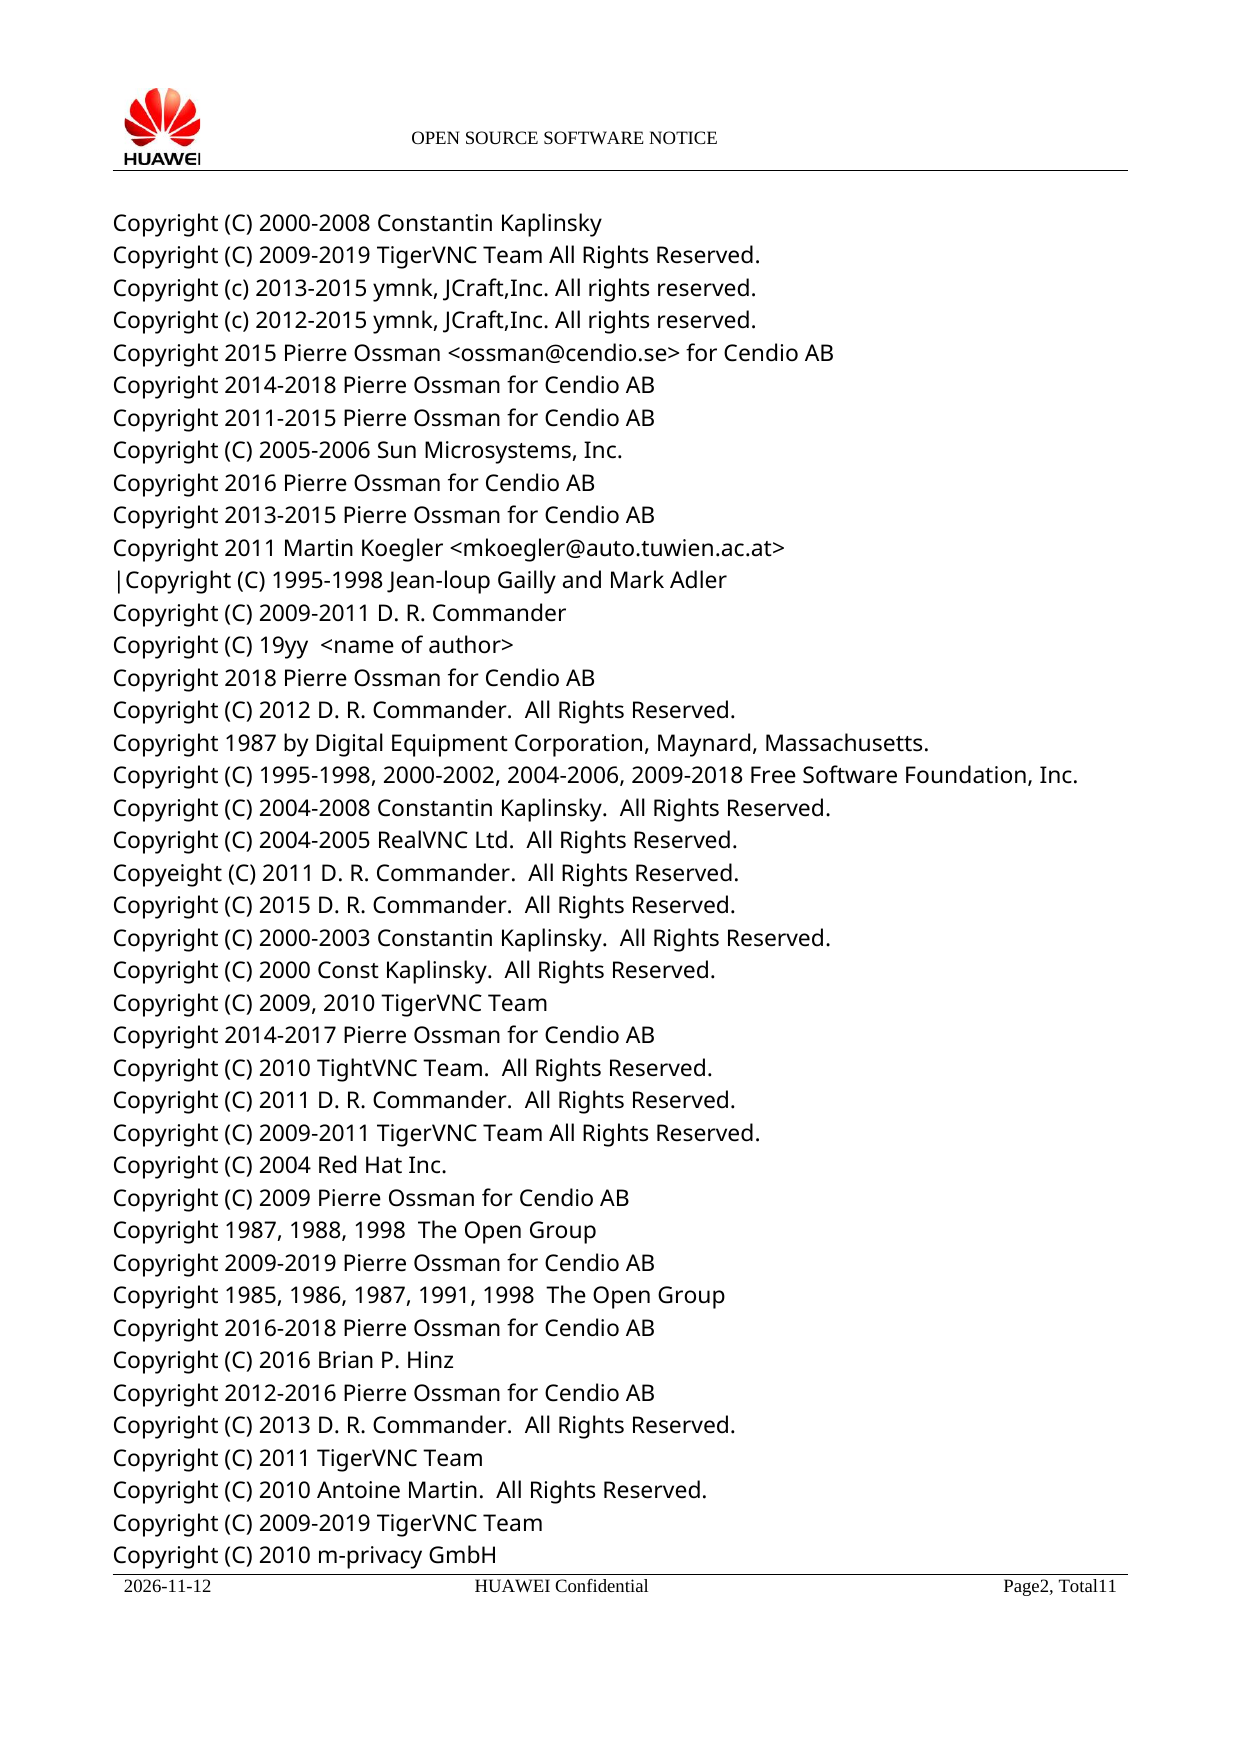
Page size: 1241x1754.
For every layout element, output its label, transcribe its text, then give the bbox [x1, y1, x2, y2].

picture [124, 88, 201, 165]
